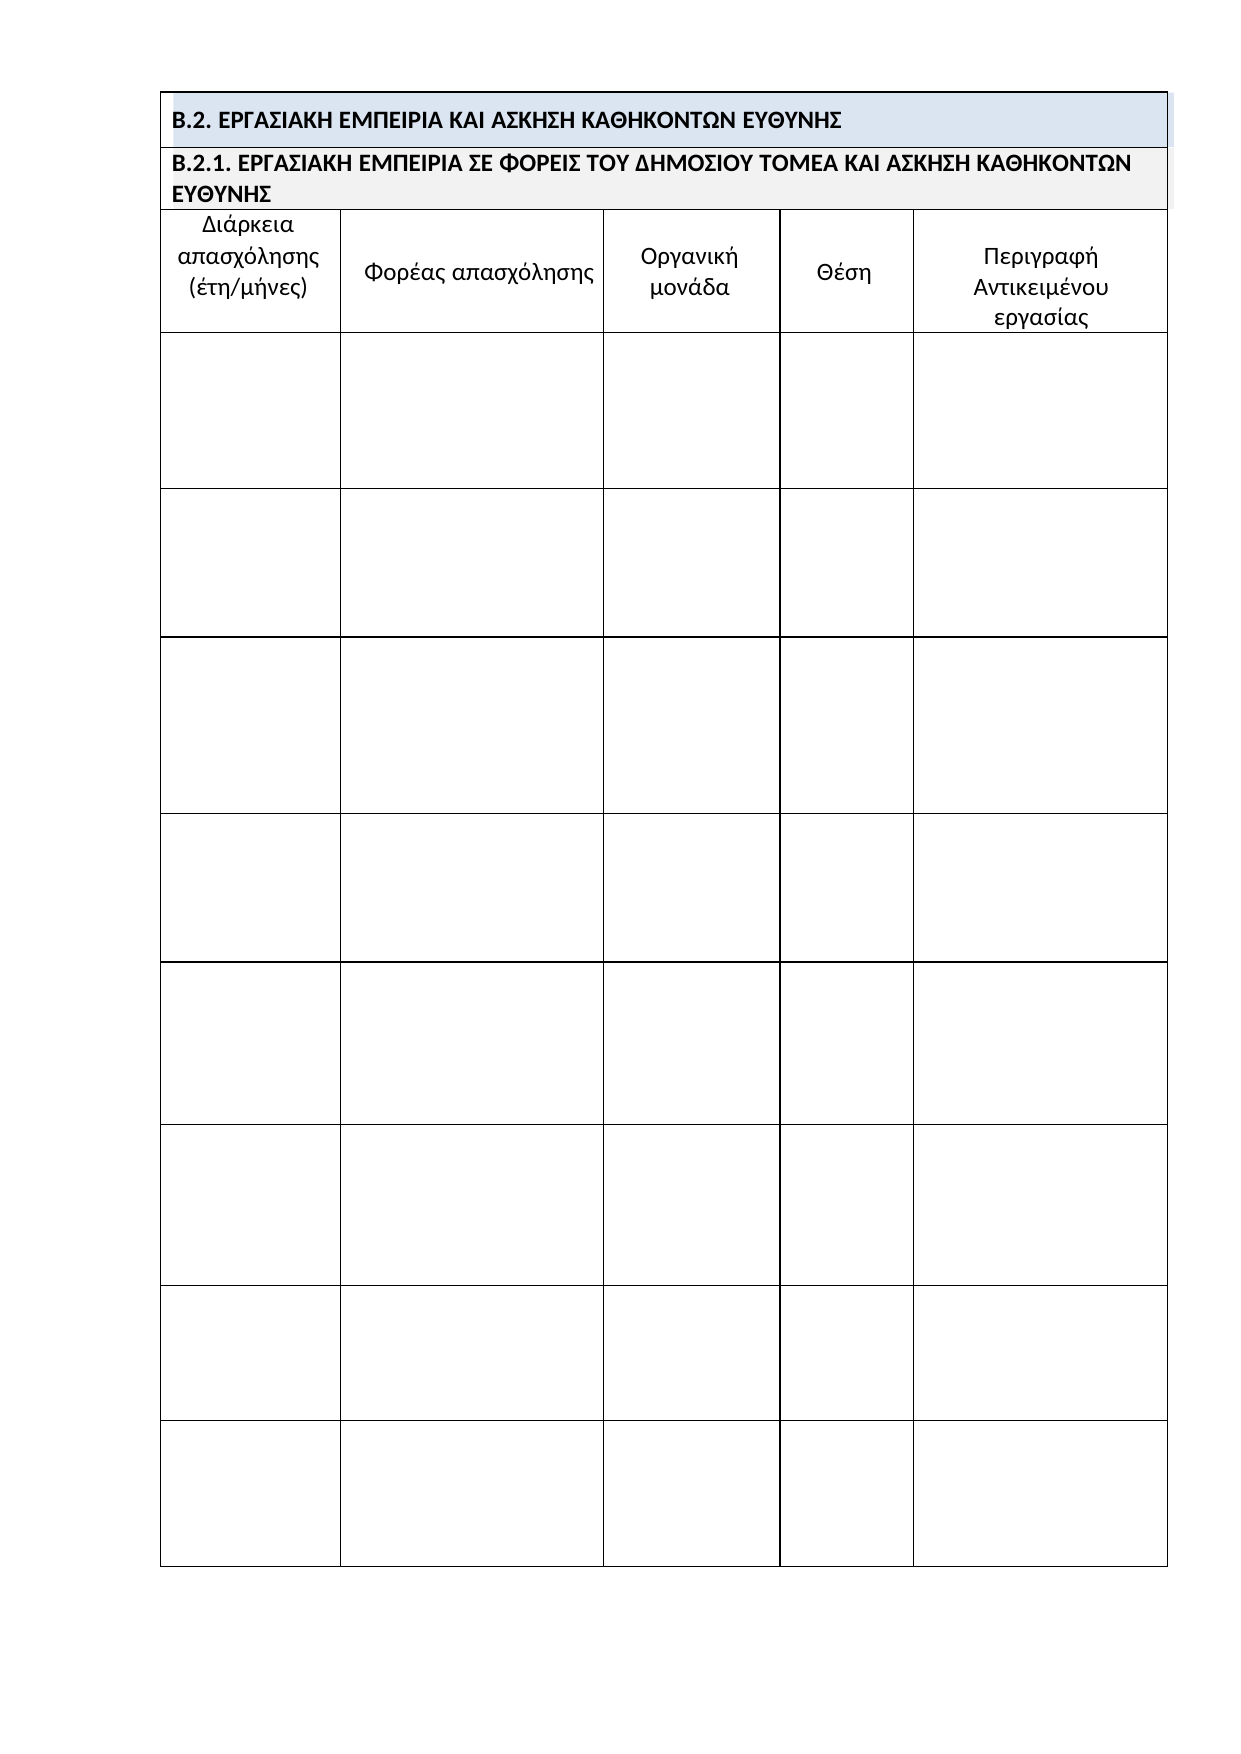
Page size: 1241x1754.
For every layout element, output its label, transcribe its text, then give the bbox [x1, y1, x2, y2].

table_cell Β.2.1. ΕΡΓΑΣΙΑΚΗ ΕΜΠΕΙΡΙΑ ΣΕ ΦΟΡΕΙΣ ΤΟΥ ΔΗΜΟΣΙΟΥ ΤΟΜΕΑ ΚΑΙ ΑΣΚΗΣΗ ΚΑΘΗΚΟΝΤΩΝ ΕΥΘΥΝΗΣ [161, 148, 1167, 209]
table_cell [604, 963, 779, 1124]
table_cell [781, 638, 913, 813]
table_cell [161, 814, 340, 961]
table_cell [604, 333, 779, 488]
table_cell [914, 1125, 1167, 1285]
table_cell [341, 1286, 603, 1419]
table_cell [341, 1421, 603, 1566]
table_cell [604, 489, 779, 636]
table_cell [604, 1421, 779, 1566]
table_cell [914, 814, 1167, 961]
table_cell [161, 638, 340, 813]
table_cell [341, 333, 603, 488]
table_cell [341, 1125, 603, 1285]
table_cell [781, 489, 913, 636]
table_cell [781, 333, 913, 488]
table_cell [604, 1286, 779, 1419]
table_cell Περιγραφή Αντικειμένου εργασίας [914, 210, 1167, 332]
table_cell [341, 638, 603, 813]
table_cell [914, 333, 1167, 488]
table_cell [604, 814, 779, 961]
table_cell Οργανική μονάδα [604, 210, 779, 332]
table_cell [781, 1421, 913, 1566]
table_cell [914, 489, 1167, 636]
table_cell [161, 1286, 340, 1419]
table_cell [161, 1125, 340, 1285]
table_cell [604, 1125, 779, 1285]
table_cell [914, 963, 1167, 1124]
table_cell [161, 963, 340, 1124]
table_cell Θέση [781, 210, 913, 332]
table_cell [161, 489, 340, 636]
table_header Β.2. ΕΡΓΑΣΙΑΚΗ ΕΜΠΕΙΡΙΑ ΚΑΙ ΑΣΚΗΣΗ ΚΑΘΗΚΟΝΤΩΝ ΕΥΘΥΝΗΣ [161, 93, 1167, 147]
table_cell [781, 1125, 913, 1285]
table_cell [914, 1421, 1167, 1566]
table_cell Φορέας απασχόλησης [341, 210, 603, 332]
table_cell [604, 638, 779, 813]
table_cell [161, 1421, 340, 1566]
table_cell [341, 489, 603, 636]
table_cell [781, 814, 913, 961]
table_cell [341, 814, 603, 961]
table_cell [781, 963, 913, 1124]
table_cell [914, 1286, 1167, 1419]
table_cell [161, 333, 340, 488]
table_cell [781, 1286, 913, 1419]
table_cell Διάρκεια απασχόλησης (έτη/μήνες) [161, 210, 340, 332]
table_cell [914, 638, 1167, 813]
table_cell [341, 963, 603, 1124]
